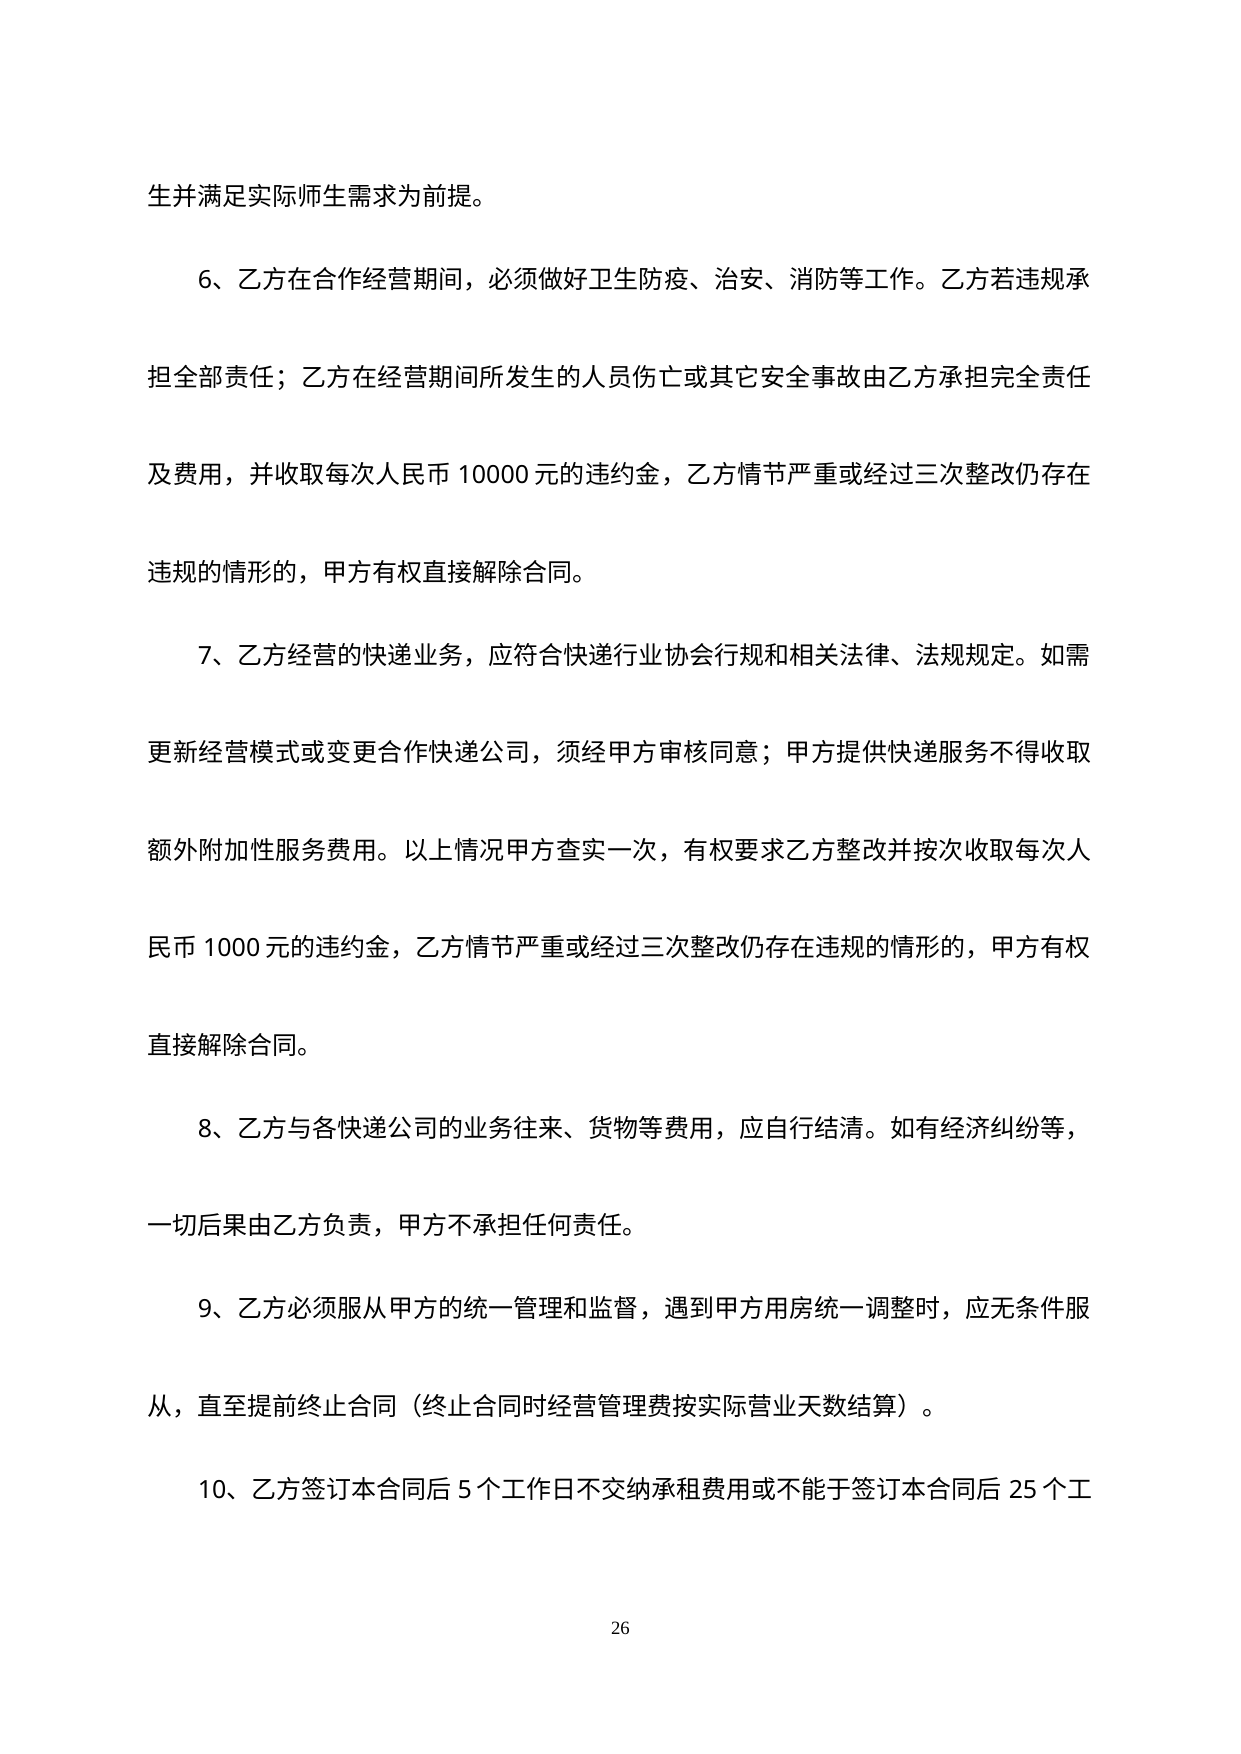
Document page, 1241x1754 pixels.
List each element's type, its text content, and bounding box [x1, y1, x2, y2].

text 6、乙方在合作经营期间，必须做好卫生防疫、治安、消防等工作。乙方若违规承担全部责任；乙方在经营期间所发生的人员伤亡或其它安全事故由乙方承担完全责任及费用，并收取每次人民币10000元的违约金，乙方情节严重或经过三次整改仍存在违规的情形的，甲方有权直接解除合同。 [148, 245, 1092, 603]
text 8、乙方与各快递公司的业务往来、货物等费用，应自行结清。如有经济纠纷等，一切后果由乙方负责，甲方不承担任何责任。 [148, 1094, 1092, 1256]
text 7、乙方经营的快递业务，应符合快递行业协会行规和相关法律、法规规定。如需更新经营模式或变更合作快递公司，须经甲方审核同意；甲方提供快递服务不得收取额外附加性服务费用。以上情况甲方查实一次，有权要求乙方整改并按次收取每次人民币1000元的违约金，乙方情节严重或经过三次整改仍存在违规的情形的，甲方有权直接解除合同。 [148, 621, 1092, 1076]
text 9、乙方必须服从甲方的统一管理和监督，遇到甲方用房统一调整时，应无条件服从，直至提前终止合同（终止合同时经营管理费按实际营业天数结算）。 [148, 1274, 1092, 1437]
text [148, 1455, 1092, 1520]
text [148, 162, 1092, 227]
